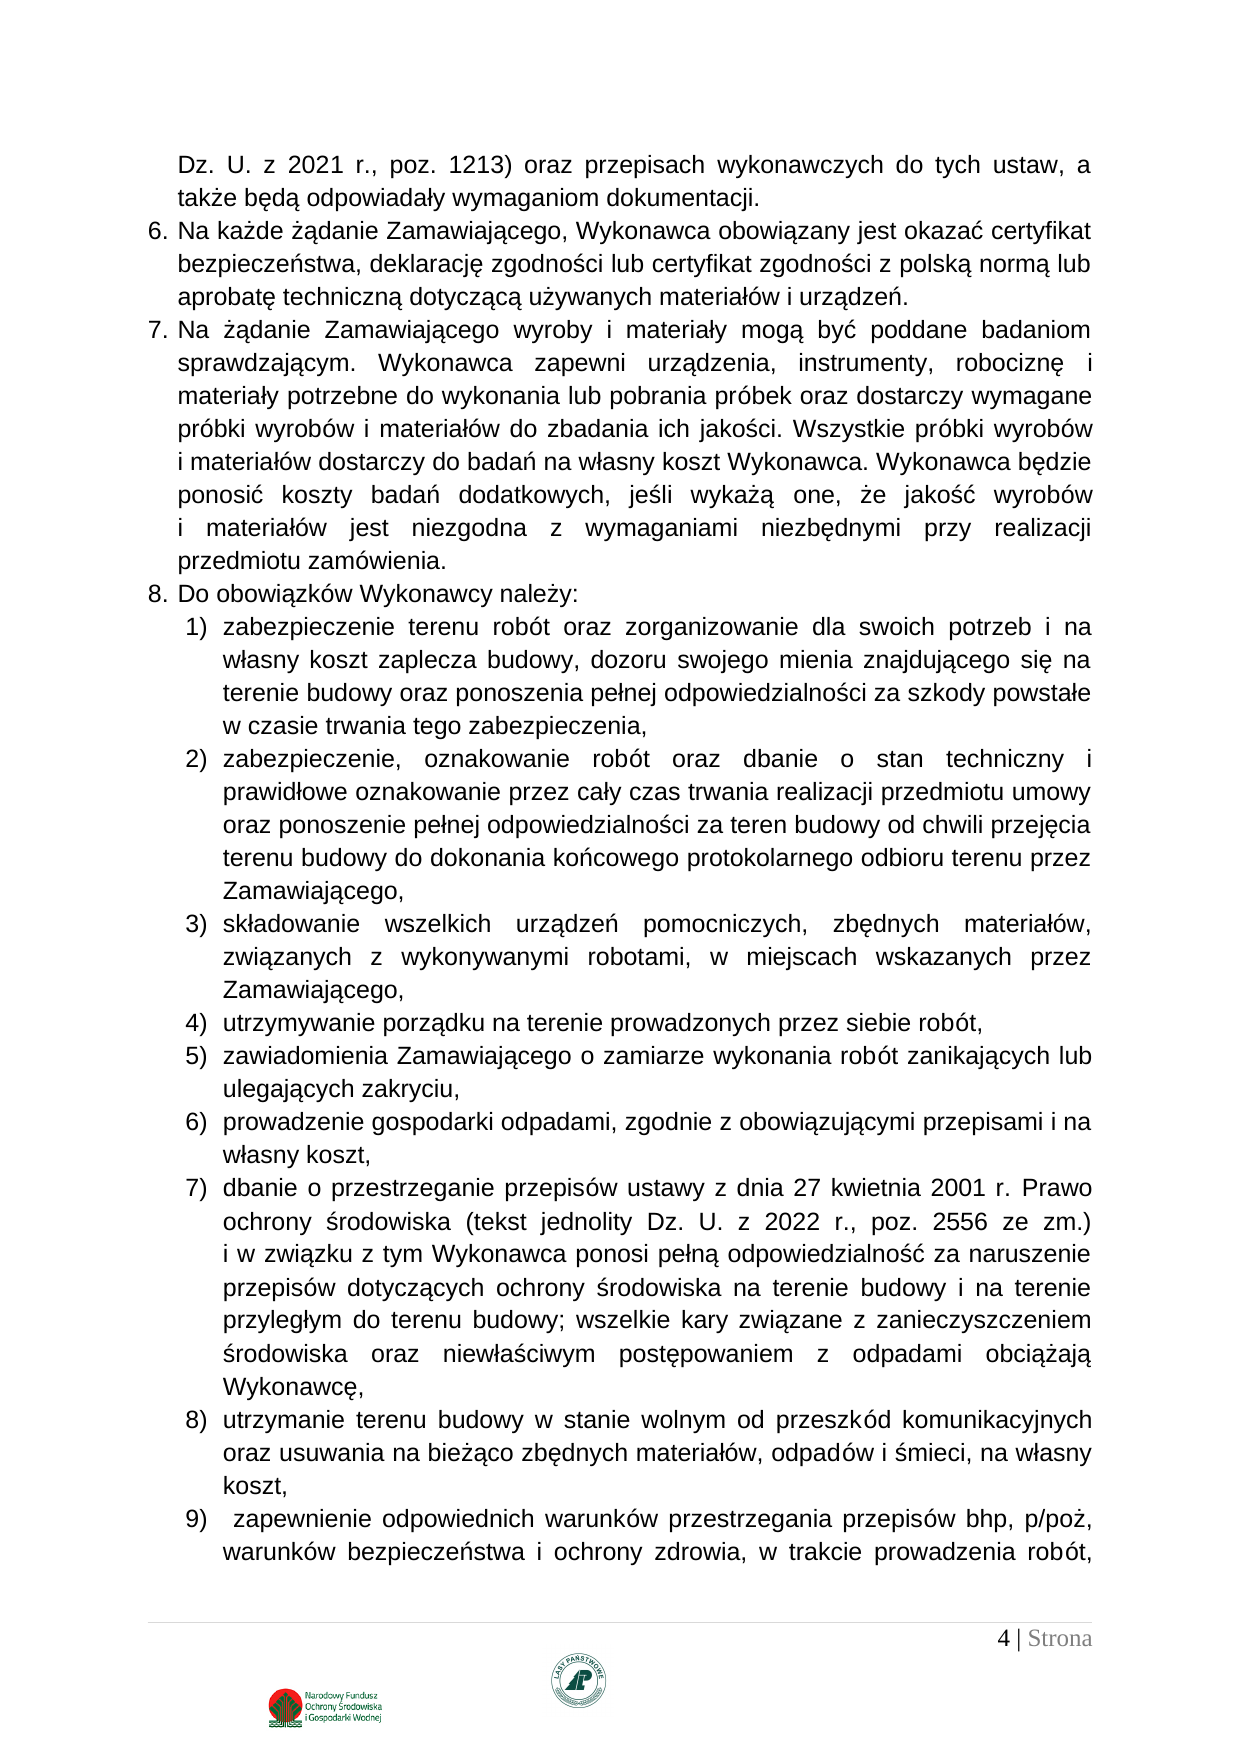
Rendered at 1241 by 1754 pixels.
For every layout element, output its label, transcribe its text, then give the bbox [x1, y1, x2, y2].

list prowadzenie gospodarki odpadami, zgodnie z obowiązującymi przepisami i na własny koszt, [185, 1107, 1092, 1169]
list Do obowiązków Wykonawcy należy: [148, 579, 1092, 608]
list zabezpieczenie terenu robót oraz zorganizowanie dla swoich potrzeb i na własny koszt zaplecza budowy, dozoru swojego mienia znajdującego się na terenie budowy oraz ponoszenia pełnej odpowiedzialności za szkody powstałe w czasie trwania tego zabezpieczenia, [185, 612, 1092, 740]
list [148, 150, 1092, 212]
list składowanie wszelkich urządzeń pomocniczych, zbędnych materiałów, związanych z wykonywanymi robotami, w miejscach wskazanych przez Zamawiającego, [185, 909, 1092, 1004]
picture [542, 1644, 614, 1717]
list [185, 1504, 1092, 1565]
list zabezpieczenie, oznakowanie robót oraz dbanie o stan techniczny i prawidłowe oznakowanie przez cały czas trwania realizacji przedmiotu umowy oraz ponoszenie pełnej odpowiedzialności za teren budowy od chwili przejęcia terenu budowy do dokonania końcowego protokolarnego odbioru terenu przez Zamawiającego, [185, 744, 1092, 905]
list zawiadomienia Zamawiającego o zamiarze wykonania robót zanikających lub ulegających zakryciu, [185, 1041, 1092, 1103]
picture [261, 1644, 389, 1754]
list dbanie o przestrzeganie przepisów ustawy z dnia 27 kwietnia 2001 r. Prawo ochrony środowiska (tekst jednolity Dz. U. z 2022 r., poz. 2556 ze zm.) i w związku z tym Wykonawca ponosi pełną odpowiedzialność za naruszenie przepisów dotyczących ochrony środowiska na terenie budowy i na terenie przyległym do terenu budowy; wszelkie kary związane z zanieczyszczeniem środowiska oraz niewłaściwym postępowaniem z odpadami obciążają Wykonawcę, [185, 1173, 1092, 1400]
list utrzymanie terenu budowy w stanie wolnym od przeszkód komunikacyjnych oraz usuwania na bieżąco zbędnych materiałów, odpadów i śmieci, na własny koszt, [185, 1404, 1092, 1499]
list Na każde żądanie Zamawiającego, Wykonawca obowiązany jest okazać certyfikat bezpieczeństwa, deklarację zgodności lub certyfikat zgodności z polską normą lub aprobatę techniczną dotyczącą używanych materiałów i urządzeń. [148, 216, 1092, 311]
list Na żądanie Zamawiającego wyroby i materiały mogą być poddane badaniom sprawdzającym. Wykonawca zapewni urządzenia, instrumenty, robociznę i materiały potrzebne do wykonania lub pobrania próbek oraz dostarczy wymagane próbki wyrobów i materiałów do zbadania ich jakości. Wszystkie próbki wyrobów i materiałów dostarczy do badań na własny koszt Wykonawca. Wykonawca będzie ponosić koszty badań dodatkowych, jeśli wykażą one, że jakość wyrobów i materiałów jest niezgodna z wymaganiami niezbędnymi przy realizacji przedmiotu zamówienia. [148, 315, 1092, 575]
list utrzymywanie porządku na terenie prowadzonych przez siebie robót, [185, 1008, 1092, 1037]
